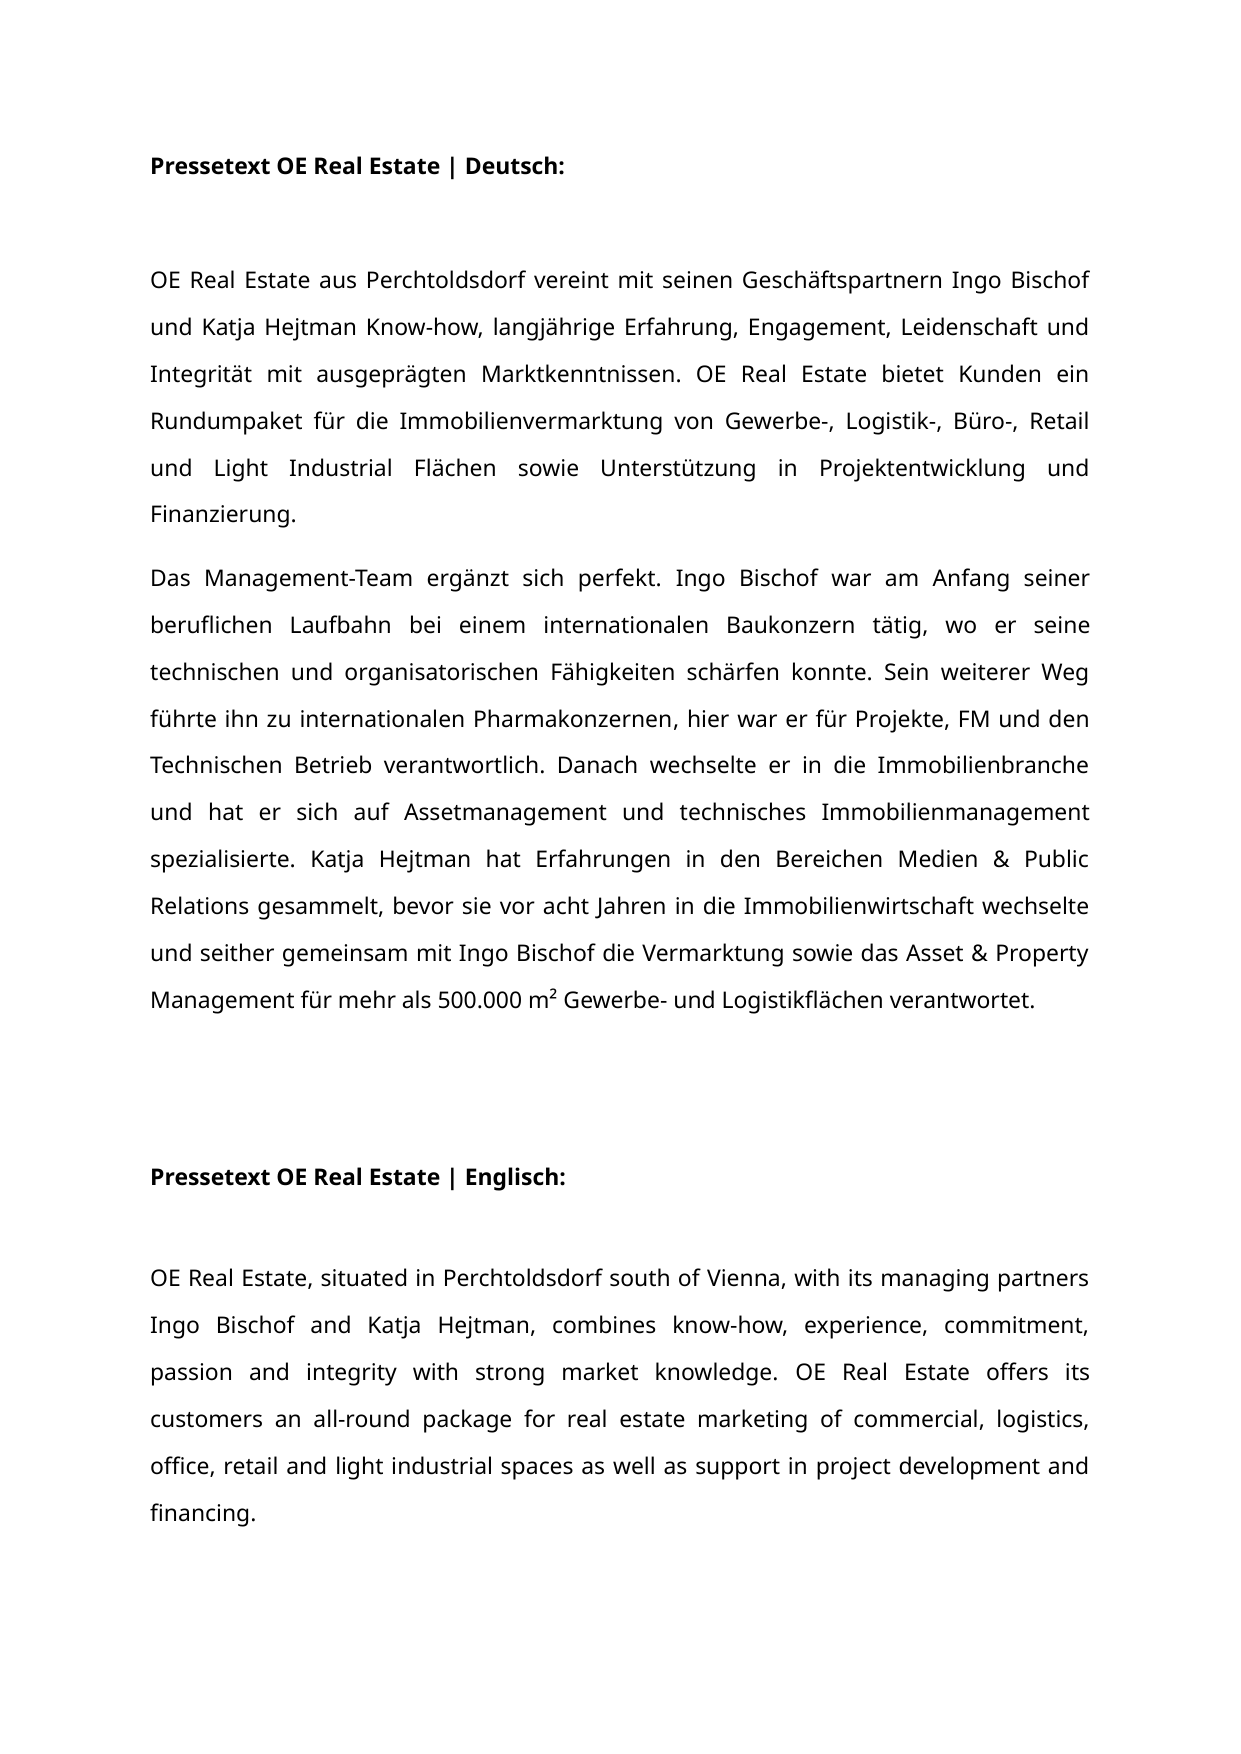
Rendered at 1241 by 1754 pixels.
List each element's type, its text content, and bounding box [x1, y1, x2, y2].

text Pressetext OE Real Estate | Deutsch: [150, 150, 1090, 181]
text OE Real Estate, situated in Perchtoldsdorf south of Vienna, with its managing partners Ingo Bischof and Katja Hejtman, combines know-how, experience, commitment, passion and integrity with strong market knowledge. OE Real Estate offers its customers an all-round package for real estate marketing of commercial, logistics, office, retail and light industrial spaces as well as support in project development and financing. [150, 1262, 1090, 1528]
text Das Management-Team ergänzt sich perfekt. Ingo Bischof war am Anfang seiner beruflichen Laufbahn bei einem internationalen Baukonzern tätig, wo er seine technischen und organisatorischen Fähigkeiten schärfen konnte. Sein weiterer Weg führte ihn zu internationalen Pharmakonzernen, hier war er für Projekte, FM und den Technischen Betrieb verantwortlich. Danach wechselte er in die Immobilienbranche und hat er sich auf Assetmanagement und technisches Immobilienmanagement spezialisierte. Katja Hejtman hat Erfahrungen in den Bereichen Medien & Public Relations gesammelt, bevor sie vor acht Jahren in die Immobilienwirtschaft wechselte und seither gemeinsam mit Ingo Bischof die Vermarktung sowie das Asset & Property Management für mehr als 500.000 m² Gewerbe- und Logistikflächen verantwortet. [150, 562, 1090, 1015]
text Pressetext OE Real Estate | Englisch: [150, 1161, 1090, 1192]
text OE Real Estate aus Perchtoldsdorf vereint mit seinen Geschäftspartnern Ingo Bischof und Katja Hejtman Know-how, langjährige Erfahrung, Engagement, Leidenschaft und Integrität mit ausgeprägten Marktkenntnissen. OE Real Estate bietet Kunden ein Rundumpaket für die Immobilienvermarktung von Gewerbe-, Logistik-, Büro-, Retail und Light Industrial Flächen sowie Unterstützung in Projektentwicklung und Finanzierung. [150, 264, 1090, 529]
